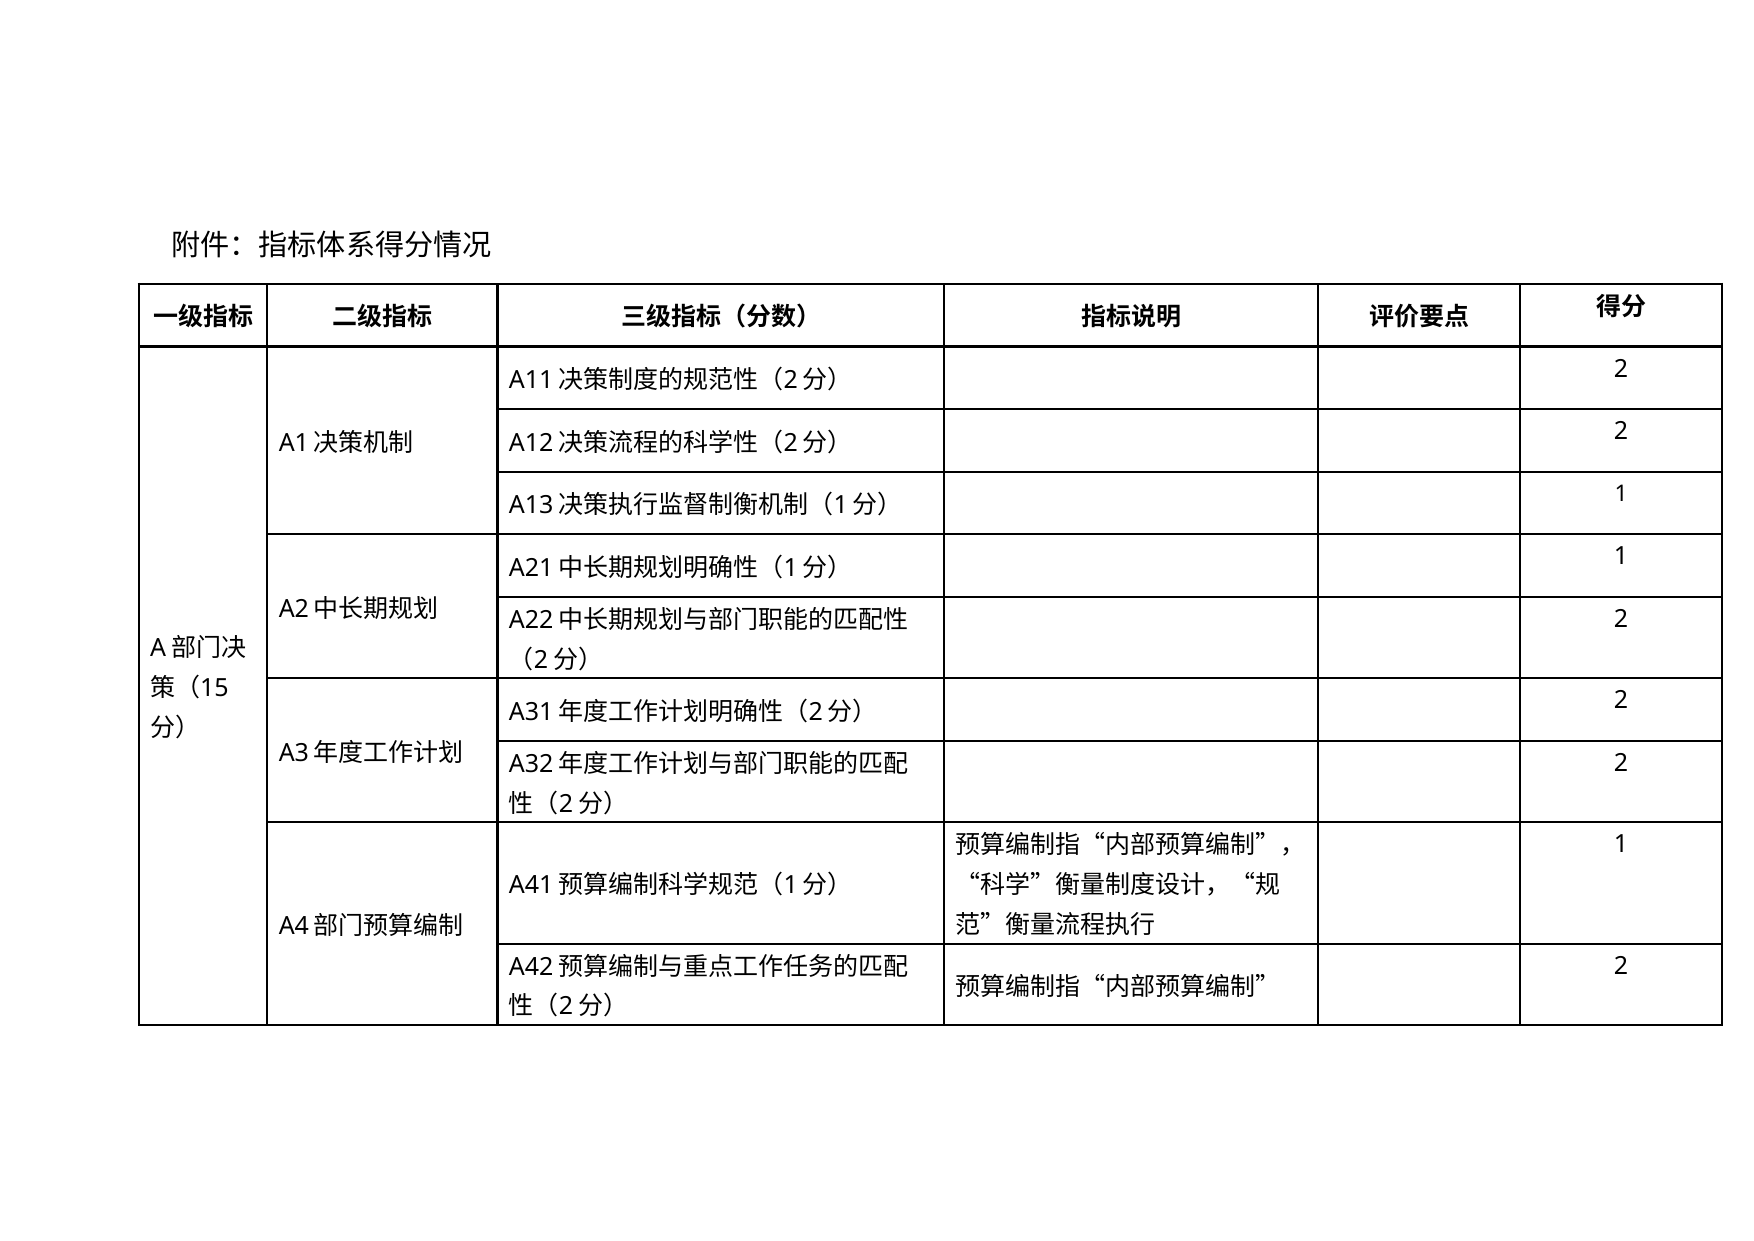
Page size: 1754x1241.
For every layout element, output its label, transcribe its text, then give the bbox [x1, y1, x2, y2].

table_cell A4部门预算编制 [268, 823, 496, 1024]
table_cell [1319, 742, 1519, 821]
table_cell [945, 742, 1317, 821]
table_header 指标说明 [945, 285, 1317, 345]
table_header 得分 [1521, 285, 1721, 345]
table_header 二级指标 [268, 285, 496, 345]
table_cell [1319, 679, 1519, 740]
table_cell A11决策制度的规范性（2分） [499, 348, 943, 408]
text 附件：指标体系得分情况 [150, 203, 1604, 283]
table_cell 2 [1521, 348, 1721, 408]
table_cell [1319, 410, 1519, 471]
table_cell 2 [1521, 945, 1721, 1024]
table_cell [1319, 598, 1519, 677]
table_cell A13决策执行监督制衡机制（1分） [499, 473, 943, 533]
table_cell [945, 410, 1317, 471]
table_cell [945, 535, 1317, 596]
table_cell A41预算编制科学规范（1分） [499, 823, 943, 942]
table_cell 预算编制指“内部预算编制” [945, 945, 1317, 1024]
table_cell A21中长期规划明确性（1分） [499, 535, 943, 596]
table_cell A2中长期规划 [268, 535, 496, 677]
table_cell [945, 348, 1317, 408]
table_cell [945, 679, 1317, 740]
table_header 一级指标 [140, 285, 266, 345]
table_cell 1 [1521, 823, 1721, 942]
table_cell [1319, 348, 1519, 408]
table_cell [1319, 945, 1519, 1024]
table_cell A3年度工作计划 [268, 679, 496, 821]
table_cell 1 [1521, 473, 1721, 533]
table_cell A1决策机制 [268, 348, 496, 533]
table_cell A部门决策（15分） [140, 348, 266, 1024]
table_cell [1319, 823, 1519, 942]
table_cell A32年度工作计划与部门职能的匹配性（2分） [499, 742, 943, 821]
table_cell 预算编制指“内部预算编制”，“科学”衡量制度设计，“规范”衡量流程执行 [945, 823, 1317, 942]
table_cell 1 [1521, 535, 1721, 596]
table_cell 2 [1521, 410, 1721, 471]
table_cell 2 [1521, 598, 1721, 677]
table_cell [1319, 535, 1519, 596]
table_cell A12决策流程的科学性（2分） [499, 410, 943, 471]
table_cell 2 [1521, 679, 1721, 740]
table_header 评价要点 [1319, 285, 1519, 345]
table_cell 2 [1521, 742, 1721, 821]
table_cell A31年度工作计划明确性（2分） [499, 679, 943, 740]
table_cell [945, 598, 1317, 677]
table_cell A42预算编制与重点工作任务的匹配性（2分） [499, 945, 943, 1024]
table_cell [945, 473, 1317, 533]
table_cell A22中长期规划与部门职能的匹配性（2分） [499, 598, 943, 677]
table_header 三级指标（分数） [499, 285, 943, 345]
table_cell [1319, 473, 1519, 533]
